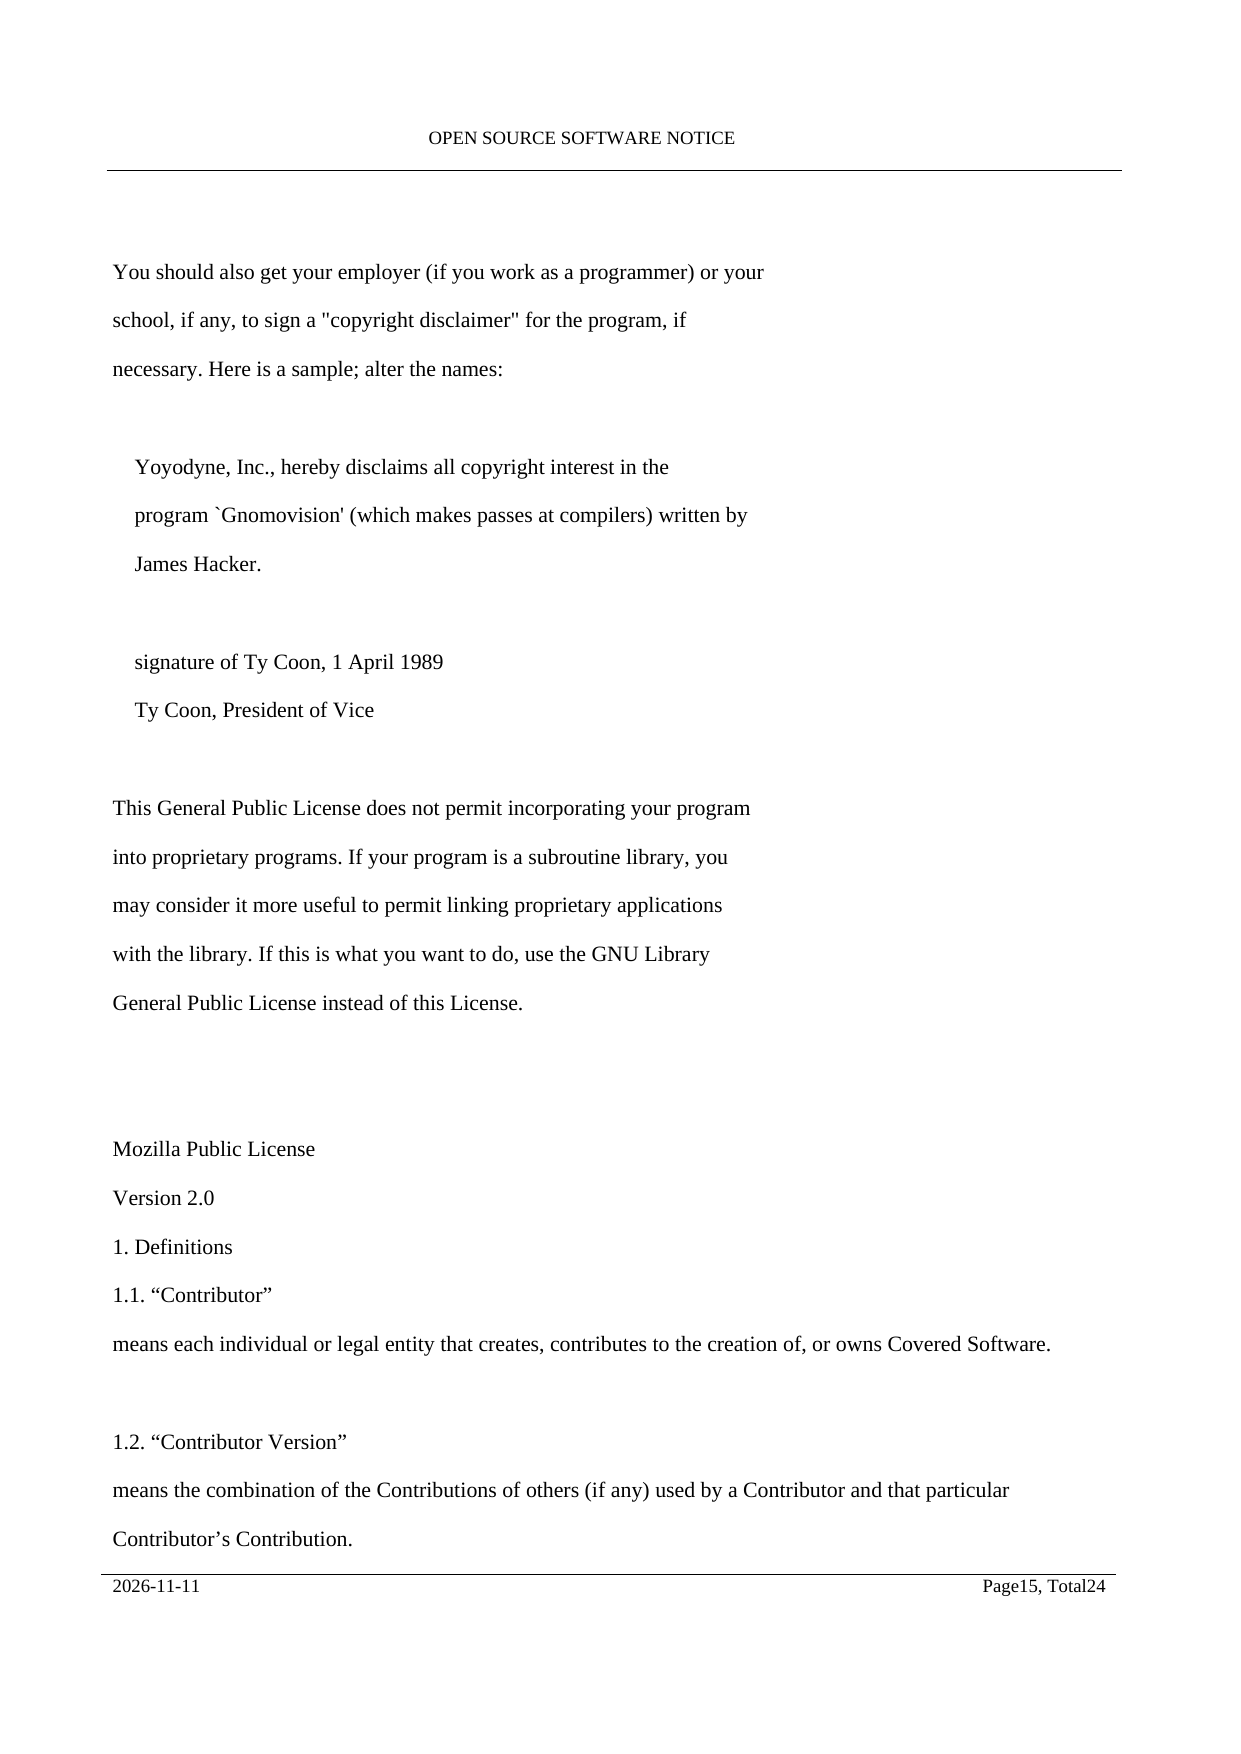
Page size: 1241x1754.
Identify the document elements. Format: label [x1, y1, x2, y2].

text [112, 206, 1128, 1555]
